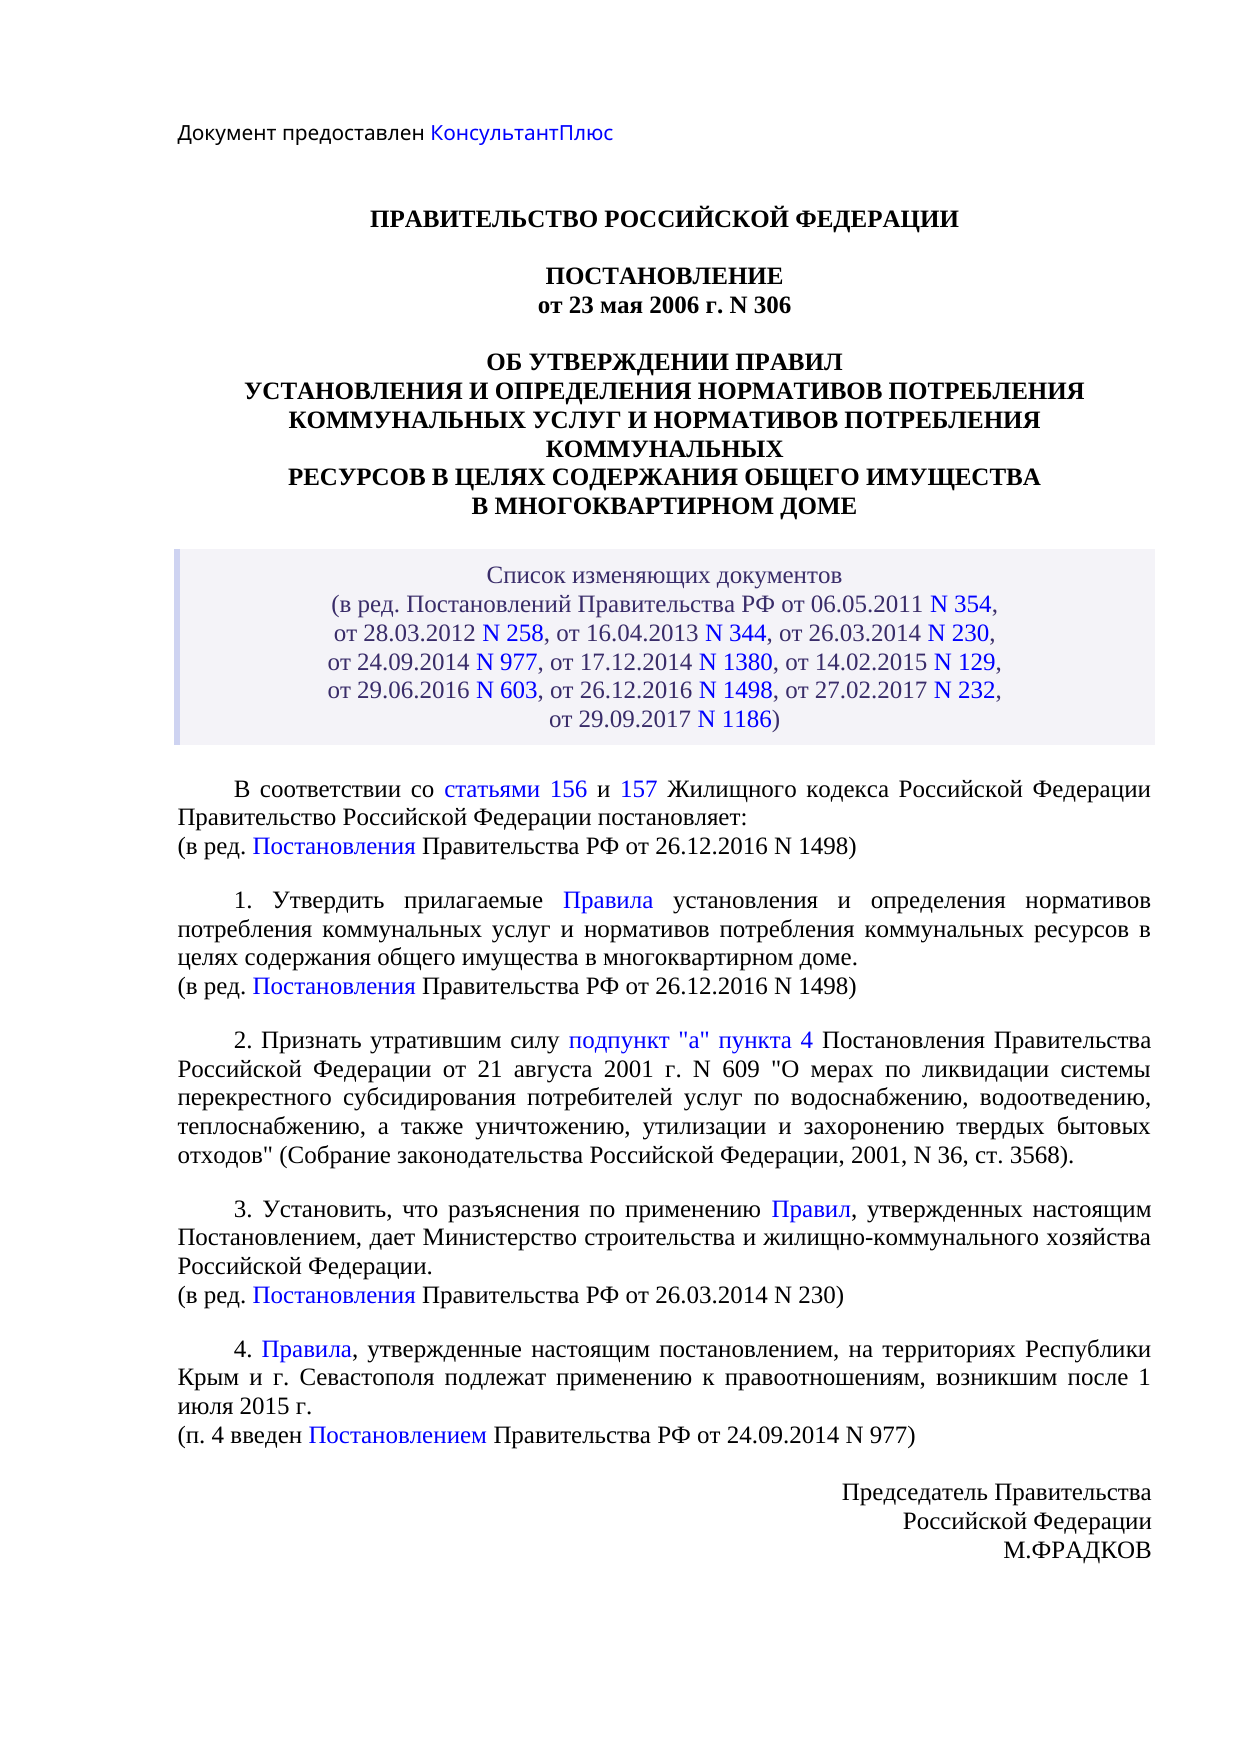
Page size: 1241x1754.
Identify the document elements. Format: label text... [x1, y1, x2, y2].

title ПОСТАНОВЛЕНИЕ [177, 261, 1152, 290]
text М.ФРАДКОВ [177, 1535, 1152, 1564]
title РЕСУРСОВ В ЦЕЛЯХ СОДЕРЖАНИЯ ОБЩЕГО ИМУЩЕСТВА [177, 462, 1152, 491]
title от 23 мая 2006 г. N 306 [177, 290, 1152, 319]
table_header Список изменяющих документов (в ред. Постановлений Правительства РФ от 06.05.2011 N 354, от 28.03.2012 N 258, от 16.04.2013 N 344, от 26.03.2014 N 230, от 24.09.2014 N 977, от 17.12.2014 N 1380, от 14.02.2015 N 129, от 29.06.2016 N 603, от 26.12.2016 N 1498, от 27.02.2017 N 232, от 29.09.2017 N 1186) [180, 549, 1149, 745]
title ПРАВИТЕЛЬСТВО РОССИЙСКОЙ ФЕДЕРАЦИИ [177, 204, 1152, 232]
title В МНОГОКВАРТИРНОМ ДОМЕ [177, 491, 1152, 520]
title Документ предоставлен КонсультантПлюс [177, 118, 1152, 175]
text 2. Признать утратившим силу подпункт "а" пункта 4 Постановления Правительства Российской Федерации от 21 августа 2001 г. N 609 "О мерах по ликвидации системы перекрестного субсидирования потребителей услуг по водоснабжению, водоотведению, теплоснабжению, а также уничтожению, утилизации и захоронению твердых бытовых отходов" (Собрание законодательства Российской Федерации, 2001, N 36, ст. 3568). [177, 1025, 1152, 1169]
text 4. Правила, утвержденные настоящим постановлением, на территориях Республики Крым и г. Севастополя подлежат применению к правоотношениям, возникшим после 1 июля 2015 г. [177, 1334, 1152, 1420]
text (п. 4 введен Постановлением Правительства РФ от 24.09.2014 N 977) [177, 1420, 1152, 1449]
title УСТАНОВЛЕНИЯ И ОПРЕДЕЛЕНИЯ НОРМАТИВОВ ПОТРЕБЛЕНИЯ [177, 376, 1152, 405]
text 3. Установить, что разъяснения по применению Правил, утвержденных настоящим Постановлением, дает Министерство строительства и жилищно-коммунального хозяйства Российской Федерации. [177, 1194, 1152, 1280]
text (в ред. Постановления Правительства РФ от 26.12.2016 N 1498) [177, 971, 1152, 1000]
title ОБ УТВЕРЖДЕНИИ ПРАВИЛ [177, 347, 1152, 376]
text Председатель Правительства [177, 1477, 1152, 1506]
text Российской Федерации [177, 1506, 1152, 1535]
text В соответствии со статьями 156 и 157 Жилищного кодекса Российской Федерации Правительство Российской Федерации постановляет: [177, 774, 1152, 831]
text (в ред. Постановления Правительства РФ от 26.03.2014 N 230) [177, 1280, 1152, 1309]
title КОММУНАЛЬНЫХ УСЛУГ И НОРМАТИВОВ ПОТРЕБЛЕНИЯ КОММУНАЛЬНЫХ [177, 405, 1152, 462]
text (в ред. Постановления Правительства РФ от 26.12.2016 N 1498) [177, 831, 1152, 860]
text 1. Утвердить прилагаемые Правила установления и определения нормативов потребления коммунальных услуг и нормативов потребления коммунальных ресурсов в целях содержания общего имущества в многоквартирном доме. [177, 885, 1152, 971]
